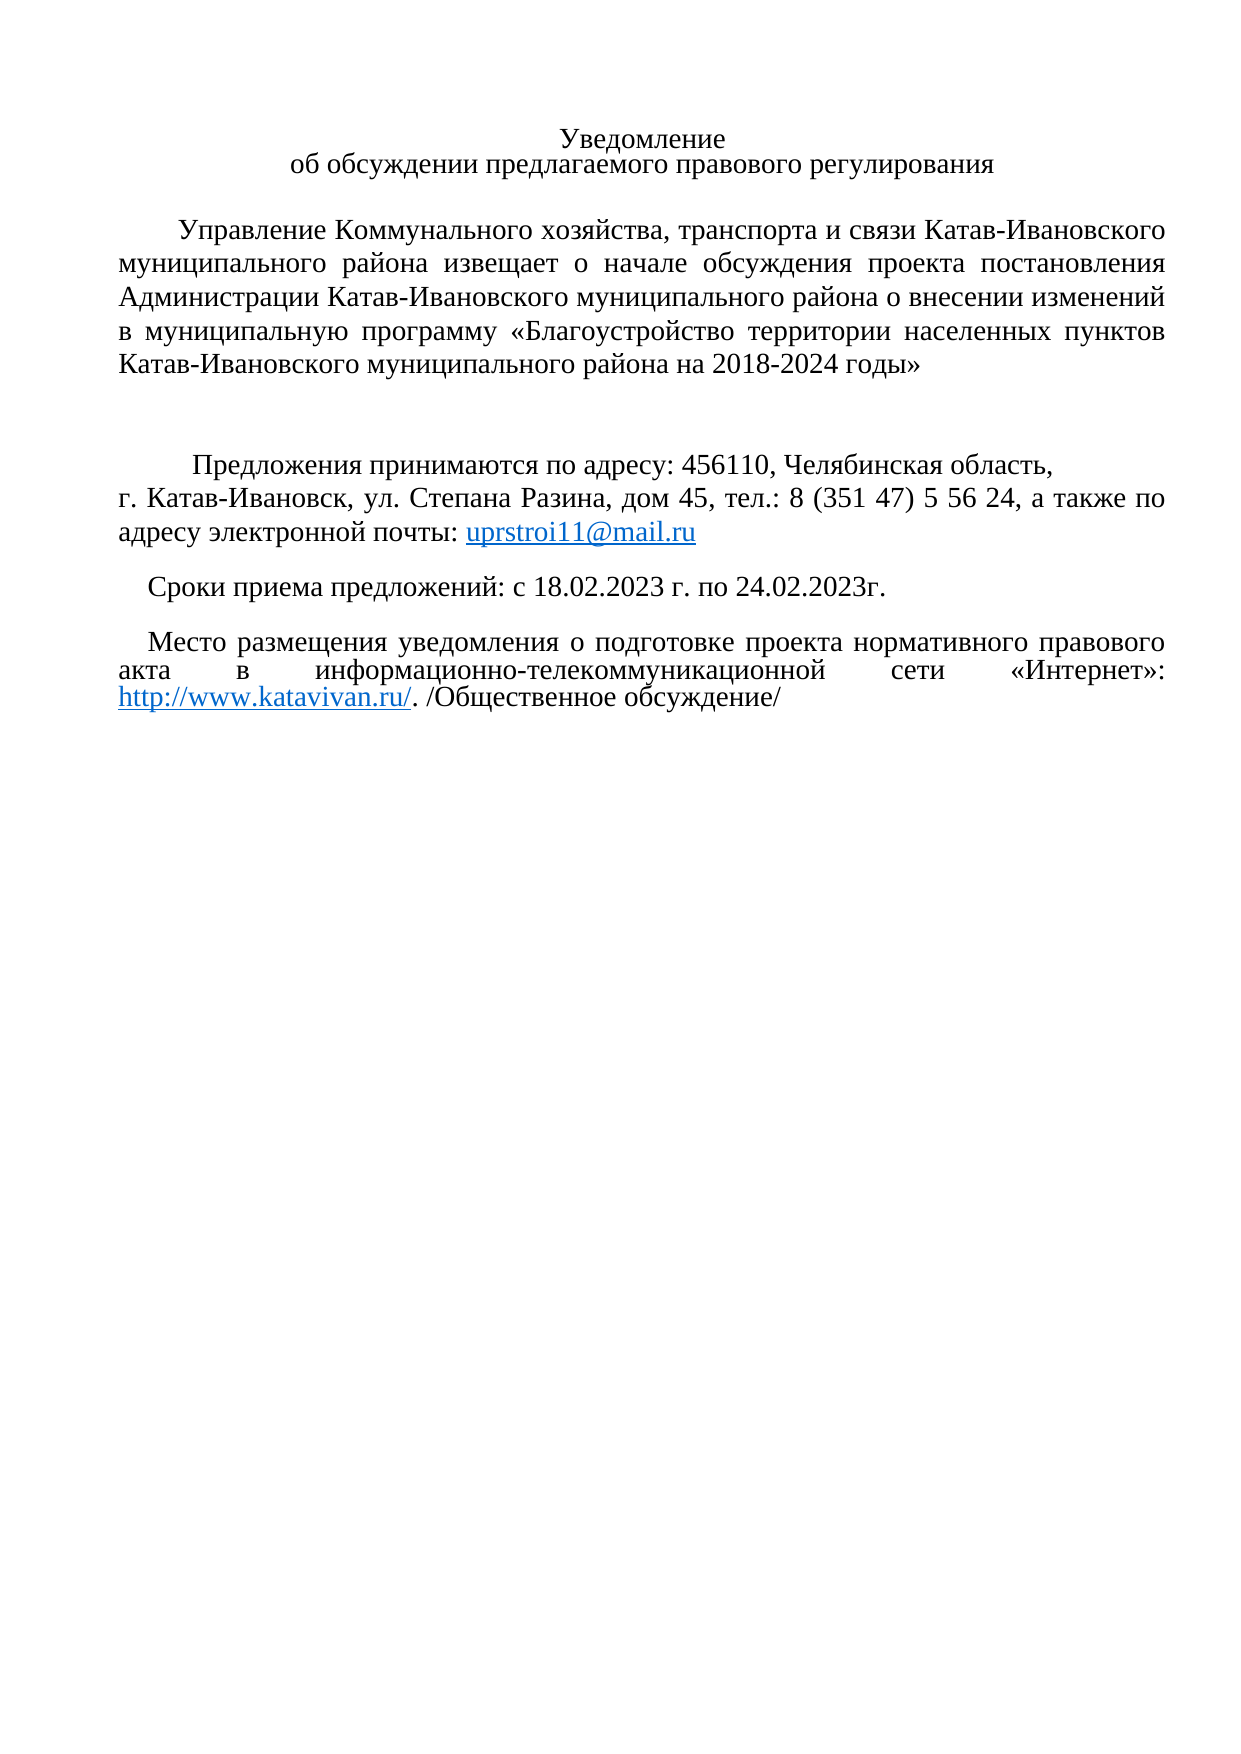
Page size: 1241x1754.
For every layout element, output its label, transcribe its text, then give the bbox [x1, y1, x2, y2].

text Уведомление [118, 128, 1166, 153]
text Сроки приема предложений: с 18.02.2023 г. по 24.02.2023г. [118, 575, 1166, 602]
text Предложения принимаются по адресу: 456110, Челябинская область, г. Катав-Ивановск, ул. Степана Разина, дом 45, тел.: 8 (351 47) 5 56 24, а также по адресу электронной почты: uprstroi11@mail.ru [118, 447, 1166, 547]
text Место размещения уведомления о подготовке проекта нормативного правового акта в информационно-телекоммуникационной сети «Интернет»: http://www.katavivan.ru/. /Общественное обсуждение/ [118, 630, 1166, 712]
text Управление Коммунального хозяйства, транспорта и связи Катав-Ивановского муниципального района извещает о начале обсуждения проекта постановления Администрации Катав-Ивановского муниципального района о внесении изменений в муниципальную программу «Благоустройство территории населенных пунктов Катав-Ивановского муниципального района на 2018-2024 годы» [118, 212, 1166, 380]
text об обсуждении предлагаемого правового регулирования [118, 153, 1166, 178]
